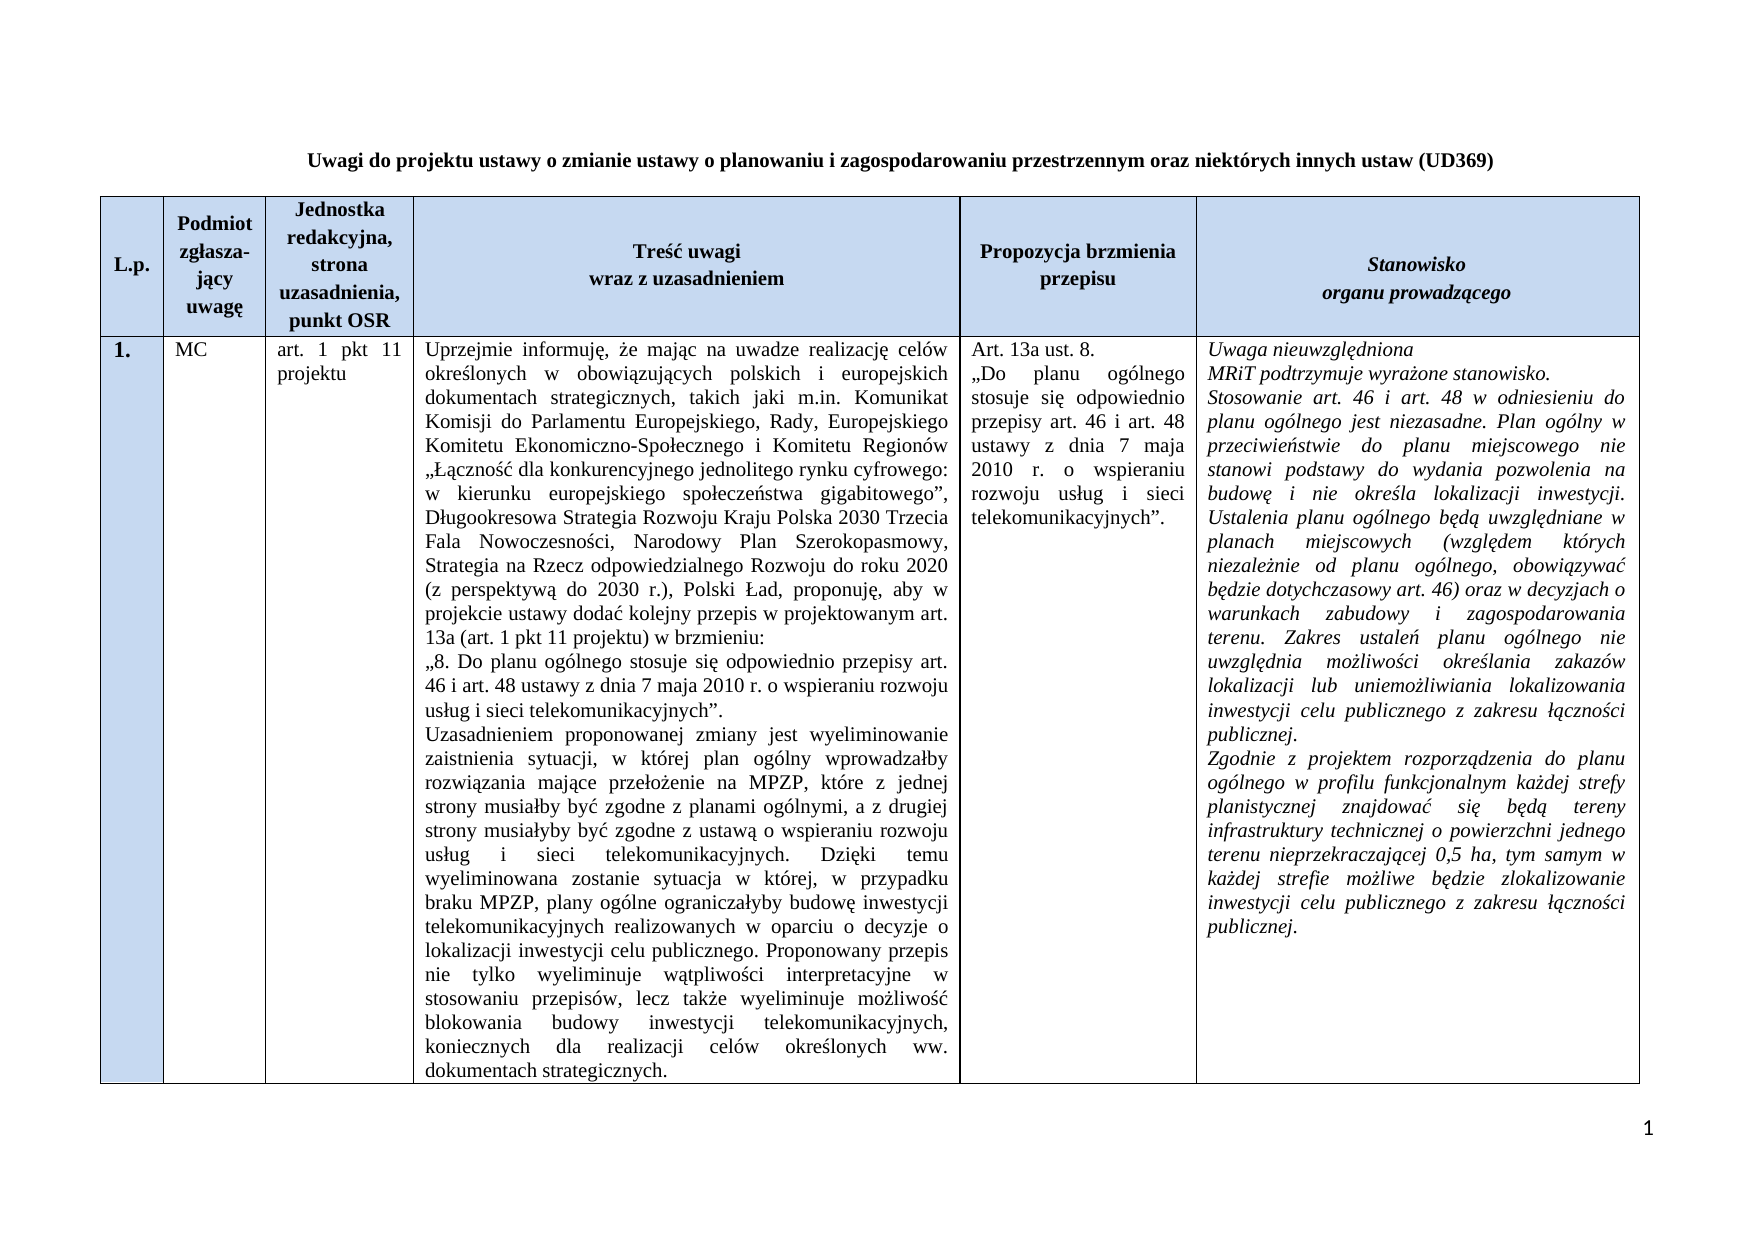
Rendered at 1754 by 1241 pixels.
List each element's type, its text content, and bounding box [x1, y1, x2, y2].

table_cell Uprzejmie informuję, że mając na uwadze realizację celów określonych w obowiązujących polskich i europejskich dokumentach strategicznych, takich jaki m.in. Komunikat Komisji do Parlamentu Europejskiego, Rady, Europejskiego Komitetu Ekonomiczno-Społecznego i Komitetu Regionów „Łączność dla konkurencyjnego jednolitego rynku cyfrowego: w kierunku europejskiego społeczeństwa gigabitowego”, Długookresowa Strategia Rozwoju Kraju Polska 2030 Trzecia Fala Nowoczesności, Narodowy Plan Szerokopasmowy, Strategia na Rzecz odpowiedzialnego Rozwoju do roku 2020 (z perspektywą do 2030 r.), Polski Ład, proponuję, aby w projekcie ustawy dodać kolejny przepis w projektowanym art. 13a (art. 1 pkt 11 projektu) w brzmieniu: „8. Do planu ogólnego stosuje się odpowiednio przepisy art. 46 i art. 48 ustawy z dnia 7 maja 2010 r. o wspieraniu rozwoju usług i sieci telekomunikacyjnych”. Uzasadnieniem proponowanej zmiany jest wyeliminowanie zaistnienia sytuacji, w której plan ogólny wprowadzałby rozwiązania mające przełożenie na MPZP, które z jednej strony musiałby być zgodne z planami ogólnymi, a z drugiej strony musiałyby być zgodne z ustawą o wspieraniu rozwoju usług i sieci telekomunikacyjnych. Dzięki temu wyeliminowana zostanie sytuacja w której, w przypadku braku MPZP, plany ogólne ograniczałyby budowę inwestycji telekomunikacyjnych realizowanych w oparciu o decyzje o lokalizacji inwestycji celu publicznego. Proponowany przepis nie tylko wyeliminuje wątpliwości interpretacyjne w stosowaniu przepisów, lecz także wyeliminuje możliwość blokowania budowy inwestycji telekomunikacyjnych, koniecznych dla realizacji celów określonych ww. dokumentach strategicznych. [414, 337, 959, 1082]
table_header Treść uwagi wraz z uzasadnieniem [414, 197, 959, 336]
table_cell Uwaga nieuwzględniona MRiT podtrzymuje wyrażone stanowisko. Stosowanie art. 46 i art. 48 w odniesieniu do planu ogólnego jest niezasadne. Plan ogólny w przeciwieństwie do planu miejscowego nie stanowi podstawy do wydania pozwolenia na budowę i nie określa lokalizacji inwestycji. Ustalenia planu ogólnego będą uwzględniane w planach miejscowych (względem których niezależnie od planu ogólnego, obowiązywać będzie dotychczasowy art. 46) oraz w decyzjach o warunkach zabudowy i zagospodarowania terenu. Zakres ustaleń planu ogólnego nie uwzględnia możliwości określania zakazów lokalizacji lub uniemożliwiania lokalizowania inwestycji celu publicznego z zakresu łączności publicznej. Zgodnie z projektem rozporządzenia do planu ogólnego w profilu funkcjonalnym każdej strefy planistycznej znajdować się będą tereny infrastruktury technicznej o powierzchni jednego terenu nieprzekraczającej 0,5 ha, tym samym w każdej strefie możliwe będzie zlokalizowanie inwestycji celu publicznego z zakresu łączności publicznej. [1197, 337, 1639, 1082]
table_header Propozycja brzmienia przepisu [961, 197, 1196, 336]
table_header Podmiot zgłasza-jący uwagę [164, 197, 265, 336]
table_cell MC [164, 337, 265, 1082]
table_cell [101, 337, 163, 1082]
table_header Stanowisko organu prowadzącego [1197, 197, 1639, 336]
table_header Jednostka redakcyjna, strona uzasadnienia, punkt OSR [266, 197, 413, 336]
table_cell Art. 13a ust. 8. „Do planu ogólnego stosuje się odpowiednio przepisy art. 46 i art. 48 ustawy z dnia 7 maja 2010 r. o wspieraniu rozwoju usług i sieci telekomunikacyjnych”. [961, 337, 1196, 1082]
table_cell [266, 337, 413, 1082]
text Uwagi do projektu ustawy o zmianie ustawy o planowaniu i zagospodarowaniu przestrzennym oraz niektórych innych ustaw (UD369) [148, 148, 1653, 172]
table_header L.p. [101, 197, 163, 336]
